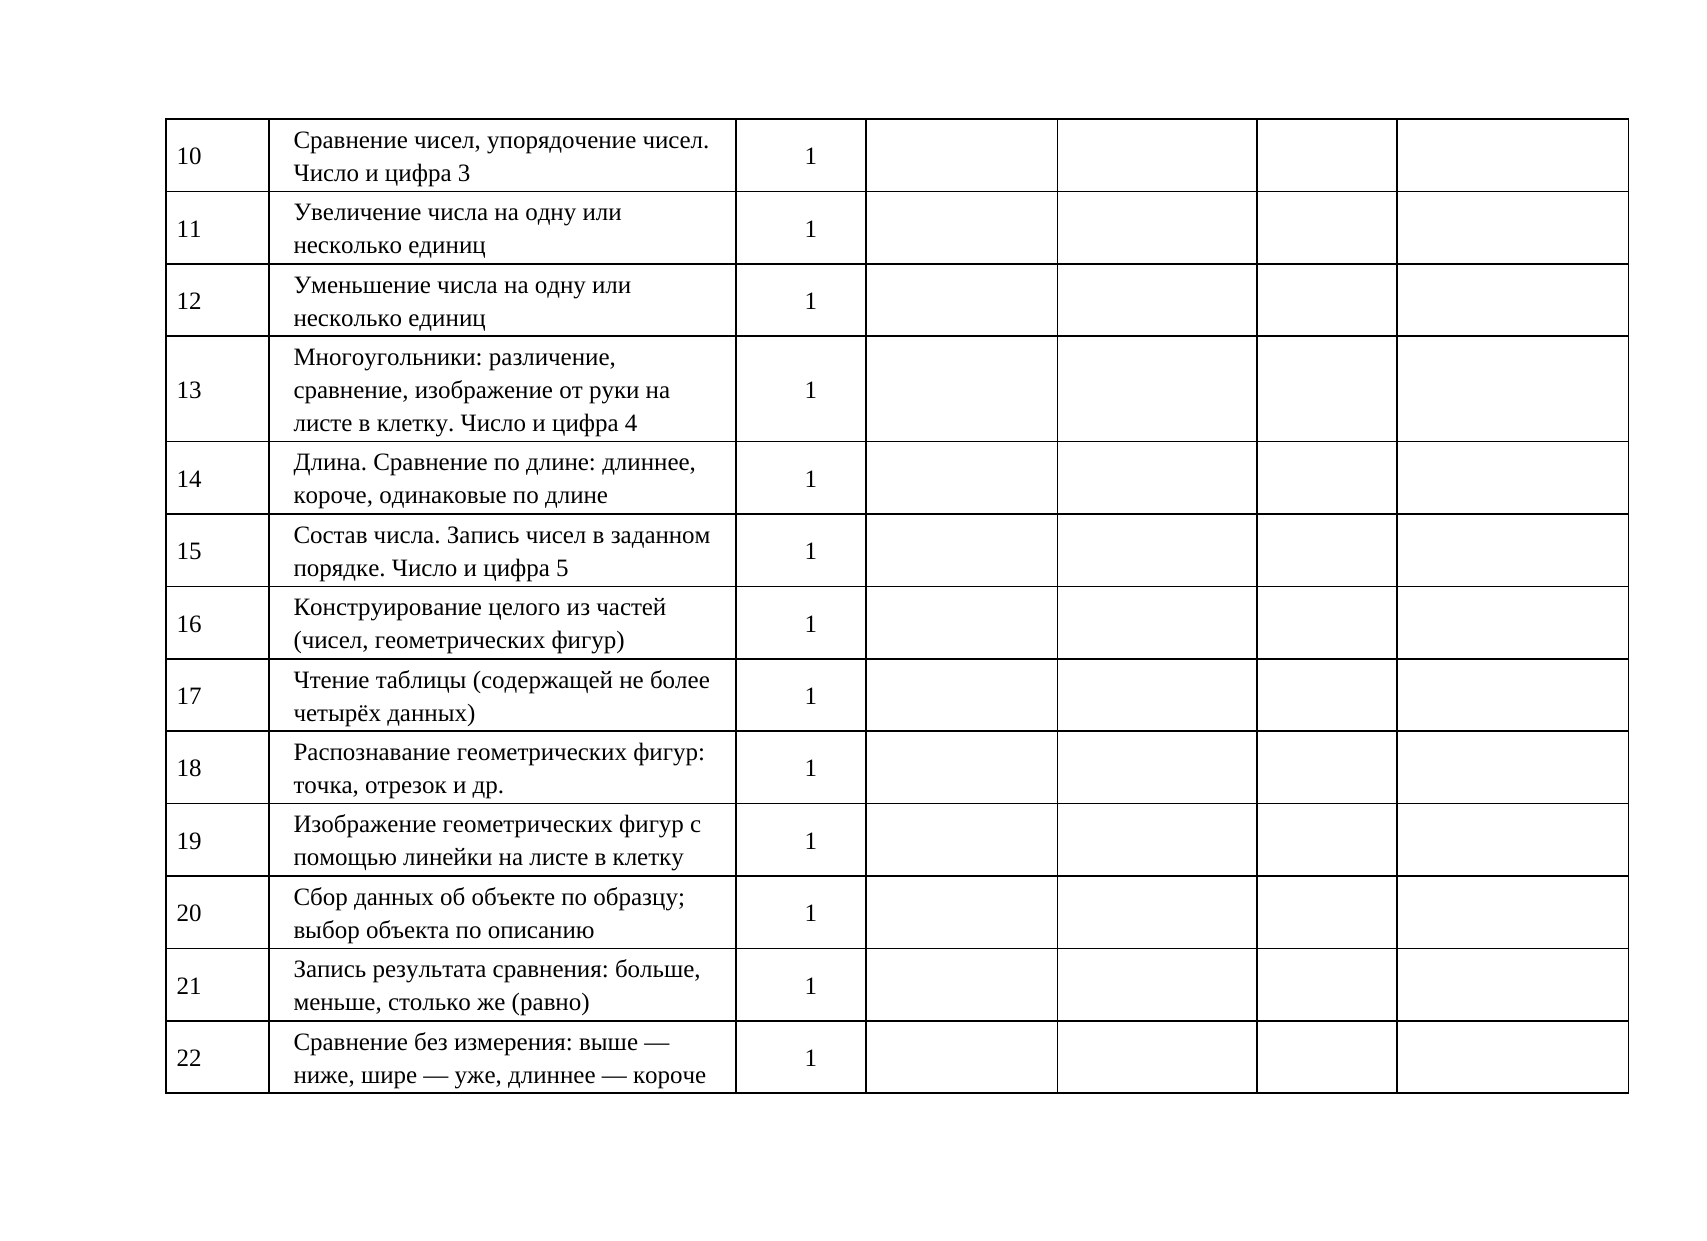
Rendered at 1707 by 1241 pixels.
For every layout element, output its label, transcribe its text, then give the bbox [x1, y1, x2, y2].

table_cell [1398, 265, 1628, 335]
table_cell 21 [167, 949, 268, 1020]
table_cell [1058, 337, 1256, 441]
table_cell [1258, 120, 1396, 191]
table_cell [1258, 337, 1396, 441]
table_cell 1 [737, 804, 865, 875]
table_cell [867, 1022, 1057, 1092]
table_cell [867, 949, 1057, 1020]
table_cell [1258, 949, 1396, 1020]
table_cell 22 [167, 1022, 268, 1092]
table_cell [1398, 877, 1628, 947]
table_cell [1258, 732, 1396, 803]
table_cell Чтение таблицы (содержащей не более четырёх данных) [270, 660, 735, 730]
table_cell 1 [737, 192, 865, 263]
table_cell [1058, 120, 1256, 191]
table_cell [1398, 1022, 1628, 1092]
table_cell 1 [737, 515, 865, 586]
table_cell [1258, 877, 1396, 947]
table_cell [867, 515, 1057, 586]
table_cell [1398, 192, 1628, 263]
table_cell [1398, 804, 1628, 875]
table_cell [1058, 732, 1256, 803]
table_cell Сравнение без измерения: выше — ниже, шире — уже, длиннее — короче [270, 1022, 735, 1092]
table_cell 1 [737, 1022, 865, 1092]
table_cell [1258, 515, 1396, 586]
table_cell 1 [737, 877, 865, 947]
table_cell [1258, 192, 1396, 263]
table_cell [1058, 949, 1256, 1020]
table_cell [1258, 804, 1396, 875]
table_cell 20 [167, 877, 268, 947]
table_cell Запись результата сравнения: больше, меньше, столько же (равно) [270, 949, 735, 1020]
table_cell 11 [167, 192, 268, 263]
table_cell Состав числа. Запись чисел в заданном порядке. Число и цифра 5 [270, 515, 735, 586]
table_cell [1058, 265, 1256, 335]
table_cell 13 [167, 337, 268, 441]
table_cell [1258, 1022, 1396, 1092]
table_cell [867, 660, 1057, 730]
table_cell [867, 877, 1057, 947]
table_cell 1 [737, 587, 865, 658]
table_cell 1 [737, 120, 865, 191]
table_cell 1 [737, 442, 865, 513]
table_cell 16 [167, 587, 268, 658]
table_cell 15 [167, 515, 268, 586]
table_cell 1 [737, 265, 865, 335]
table_cell 1 [737, 660, 865, 730]
table_cell Увеличение числа на одну или несколько единиц [270, 192, 735, 263]
table_cell [1398, 587, 1628, 658]
table_cell [1398, 515, 1628, 586]
table_cell [1398, 660, 1628, 730]
table_cell Сравнение чисел, упорядочение чисел. Число и цифра 3 [270, 120, 735, 191]
table_cell 10 [167, 120, 268, 191]
table_cell [1258, 442, 1396, 513]
table_cell Многоугольники: различение, сравнение, изображение от руки на листе в клетку. Число и цифра 4 [270, 337, 735, 441]
table_cell [1058, 804, 1256, 875]
table_cell [1258, 587, 1396, 658]
table_cell 14 [167, 442, 268, 513]
table_cell Длина. Сравнение по длине: длиннее, короче, одинаковые по длине [270, 442, 735, 513]
table_cell 1 [737, 949, 865, 1020]
table_cell [867, 192, 1057, 263]
table_cell [1058, 442, 1256, 513]
table_cell [1398, 337, 1628, 441]
table_cell Сбор данных об объекте по образцу; выбор объекта по описанию [270, 877, 735, 947]
table_cell [867, 587, 1057, 658]
table_cell [867, 337, 1057, 441]
table_cell [1258, 265, 1396, 335]
table_cell [867, 732, 1057, 803]
table_cell [867, 442, 1057, 513]
table_cell [1058, 1022, 1256, 1092]
table_cell 19 [167, 804, 268, 875]
table_cell 12 [167, 265, 268, 335]
table_cell [1398, 732, 1628, 803]
table_cell Уменьшение числа на одну или несколько единиц [270, 265, 735, 335]
table_cell [1398, 442, 1628, 513]
table_cell Конструирование целого из частей (чисел, геометрических фигур) [270, 587, 735, 658]
table_cell [1058, 660, 1256, 730]
table_cell [1058, 515, 1256, 586]
table_cell [867, 120, 1057, 191]
table_cell 18 [167, 732, 268, 803]
table_cell Изображение геометрических фигур с помощью линейки на листе в клетку [270, 804, 735, 875]
table_cell Распознавание геометрических фигур: точка, отрезок и др. [270, 732, 735, 803]
table_cell [1058, 877, 1256, 947]
table_cell [1398, 120, 1628, 191]
table_cell [1258, 660, 1396, 730]
table_cell [867, 804, 1057, 875]
table_cell [1058, 192, 1256, 263]
table_cell [867, 265, 1057, 335]
table_cell 1 [737, 732, 865, 803]
table_cell 17 [167, 660, 268, 730]
table_cell 1 [737, 337, 865, 441]
table_cell [1058, 587, 1256, 658]
table_cell [1398, 949, 1628, 1020]
